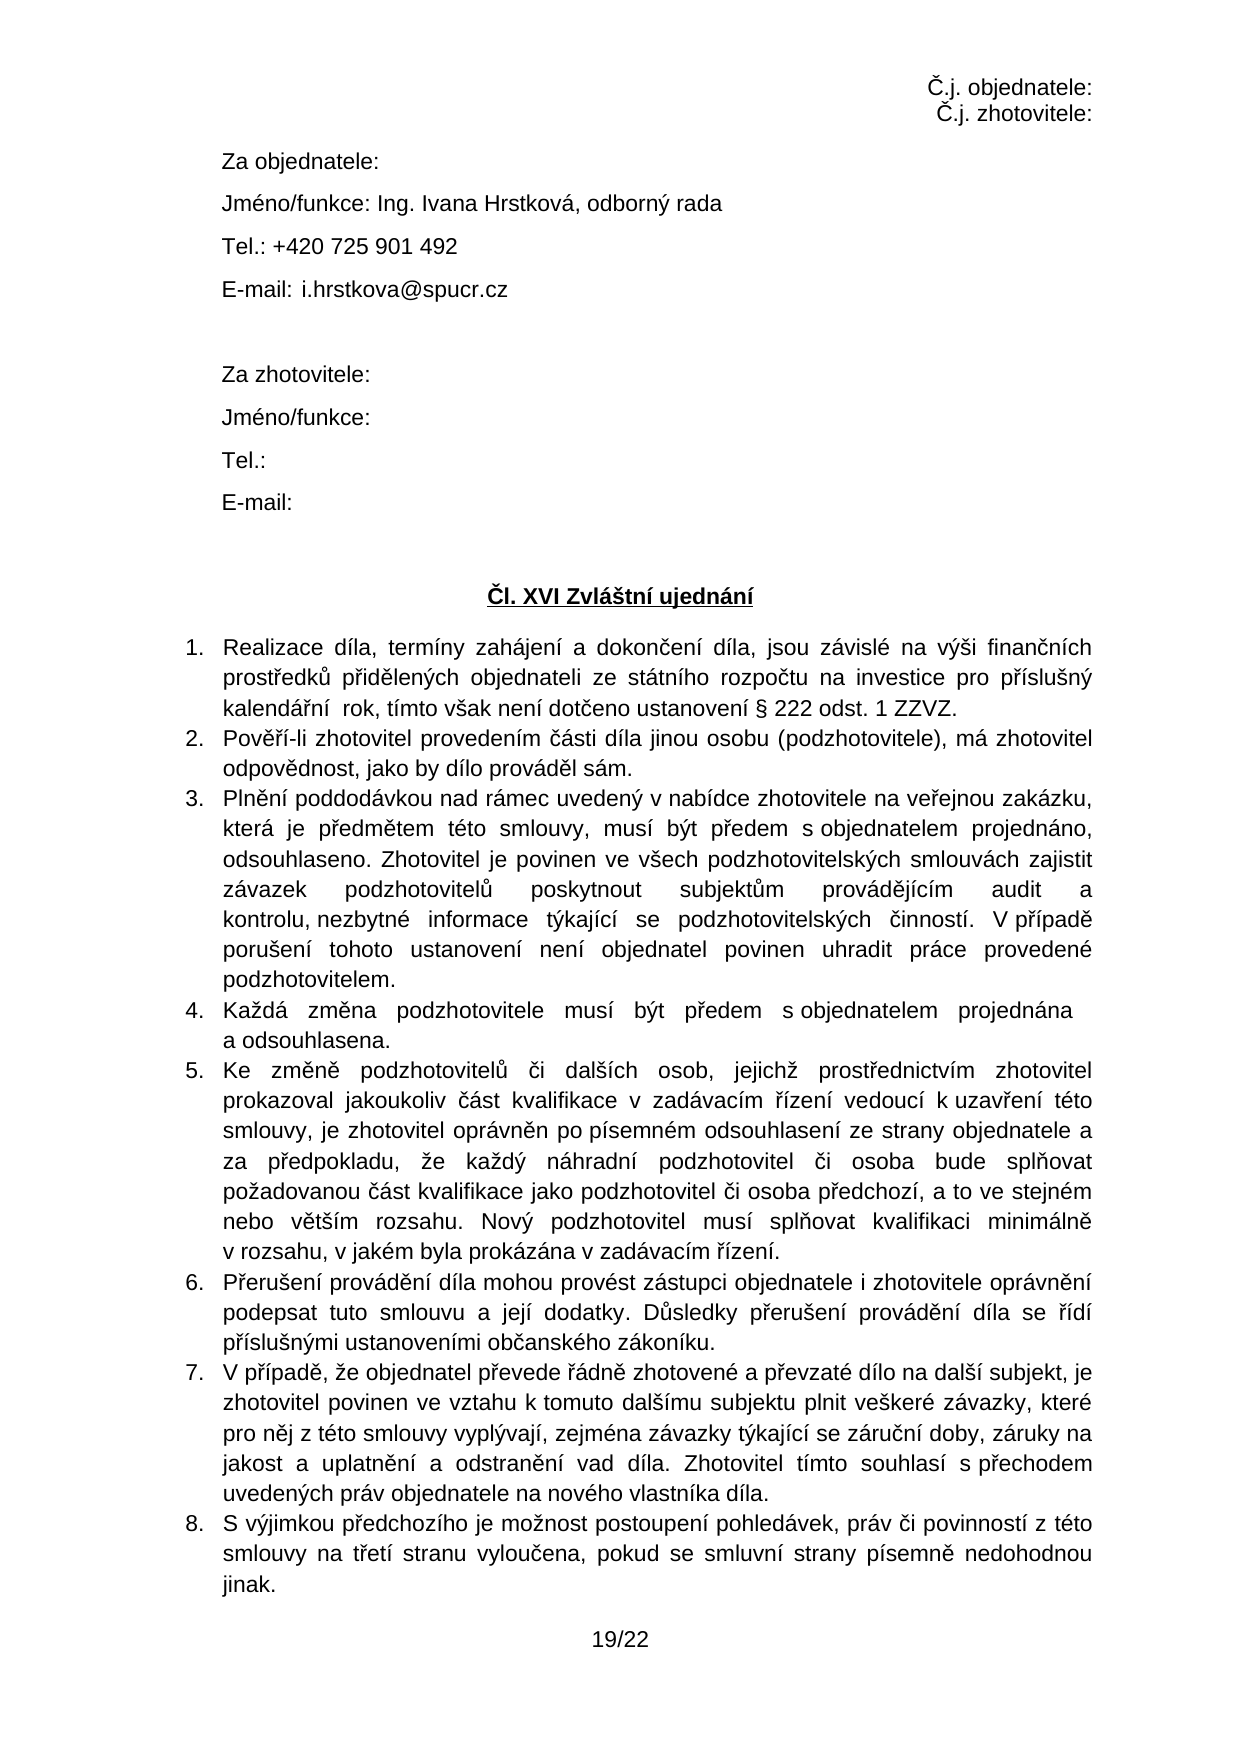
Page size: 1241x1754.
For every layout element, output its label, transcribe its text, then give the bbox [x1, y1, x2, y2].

text E-mail: [192, 489, 1093, 516]
text Za objednatele: [185, 148, 1093, 174]
list Pověří-li zhotovitel provedením části díla jinou osobu (podzhotovitele), má zhotovitel odpovědnost, jako by dílo prováděl sám. [185, 725, 1093, 781]
text Čl. XVI Zvláštní ujednání [148, 583, 1093, 609]
text Za zhotovitele: [192, 361, 1093, 387]
text Tel.: [192, 447, 1093, 473]
list Plnění poddodávkou nad rámec uvedený v nabídce zhotovitele na veřejnou zakázku, která je předmětem této smlouvy, musí být předem s objednatelem projednáno, odsouhlaseno. Zhotovitel je povinen ve všech podzhotovitelských smlouvách zajistit závazek podzhotovitelů poskytnout subjektům provádějícím audit a kontrolu, nezbytné informace týkající se podzhotovitelských činností. V případě porušení tohoto ustanovení není objednatel povinen uhradit práce provedené podzhotovitelem. [185, 785, 1093, 993]
list Realizace díla, termíny zahájení a dokončení díla, jsou závislé na výši finančních prostředků přidělených objednateli ze státního rozpočtu na investice pro příslušný kalendářní rok, tímto však není dotčeno ustanovení § 222 odst. 1 ZZVZ. [185, 634, 1093, 721]
text Tel.: +420 725 901 492 [192, 233, 1093, 259]
text Jméno/funkce: [192, 404, 1093, 430]
list V případě, že objednatel převede řádně zhotovené a převzaté dílo na další subjekt, je zhotovitel povinen ve vztahu k tomuto dalšímu subjektu plnit veškeré závazky, které pro něj z této smlouvy vyplývají, zejména závazky týkající se záruční doby, záruky na jakost a uplatnění a odstranění vad díla. Zhotovitel tímto souhlasí s přechodem uvedených práv objednatele na nového vlastníka díla. [185, 1359, 1093, 1506]
text E-mail: i.hrstkova@spucr.cz [192, 276, 1093, 302]
list Ke změně podzhotovitelů či dalších osob, jejichž prostřednictvím zhotovitel prokazoval jakoukoliv část kvalifikace v zadávacím řízení vedoucí k uzavření této smlouvy, je zhotovitel oprávněn po písemném odsouhlasení ze strany objednatele a za předpokladu, že každý náhradní podzhotovitel či osoba bude splňovat požadovanou část kvalifikace jako podzhotovitel či osoba předchozí, a to ve stejném nebo větším rozsahu. Nový podzhotovitel musí splňovat kvalifikaci minimálně v rozsahu, v jakém byla prokázána v zadávacím řízení. [185, 1057, 1093, 1264]
list Každá změna podzhotovitele musí být předem s objednatelem projednána a odsouhlasena. [185, 997, 1093, 1053]
list Přerušení provádění díla mohou provést zástupci objednatele i zhotovitele oprávnění podepsat tuto smlouvu a její dodatky. Důsledky přerušení provádění díla se řídí příslušnými ustanoveními občanského zákoníku. [185, 1268, 1093, 1355]
text Jméno/funkce: Ing. Ivana Hrstková, odborný rada [148, 190, 1093, 217]
list S výjimkou předchozího je možnost postoupení pohledávek, práv či povinností z této smlouvy na třetí stranu vyloučena, pokud se smluvní strany písemně nedohodnou jinak. [185, 1510, 1093, 1597]
